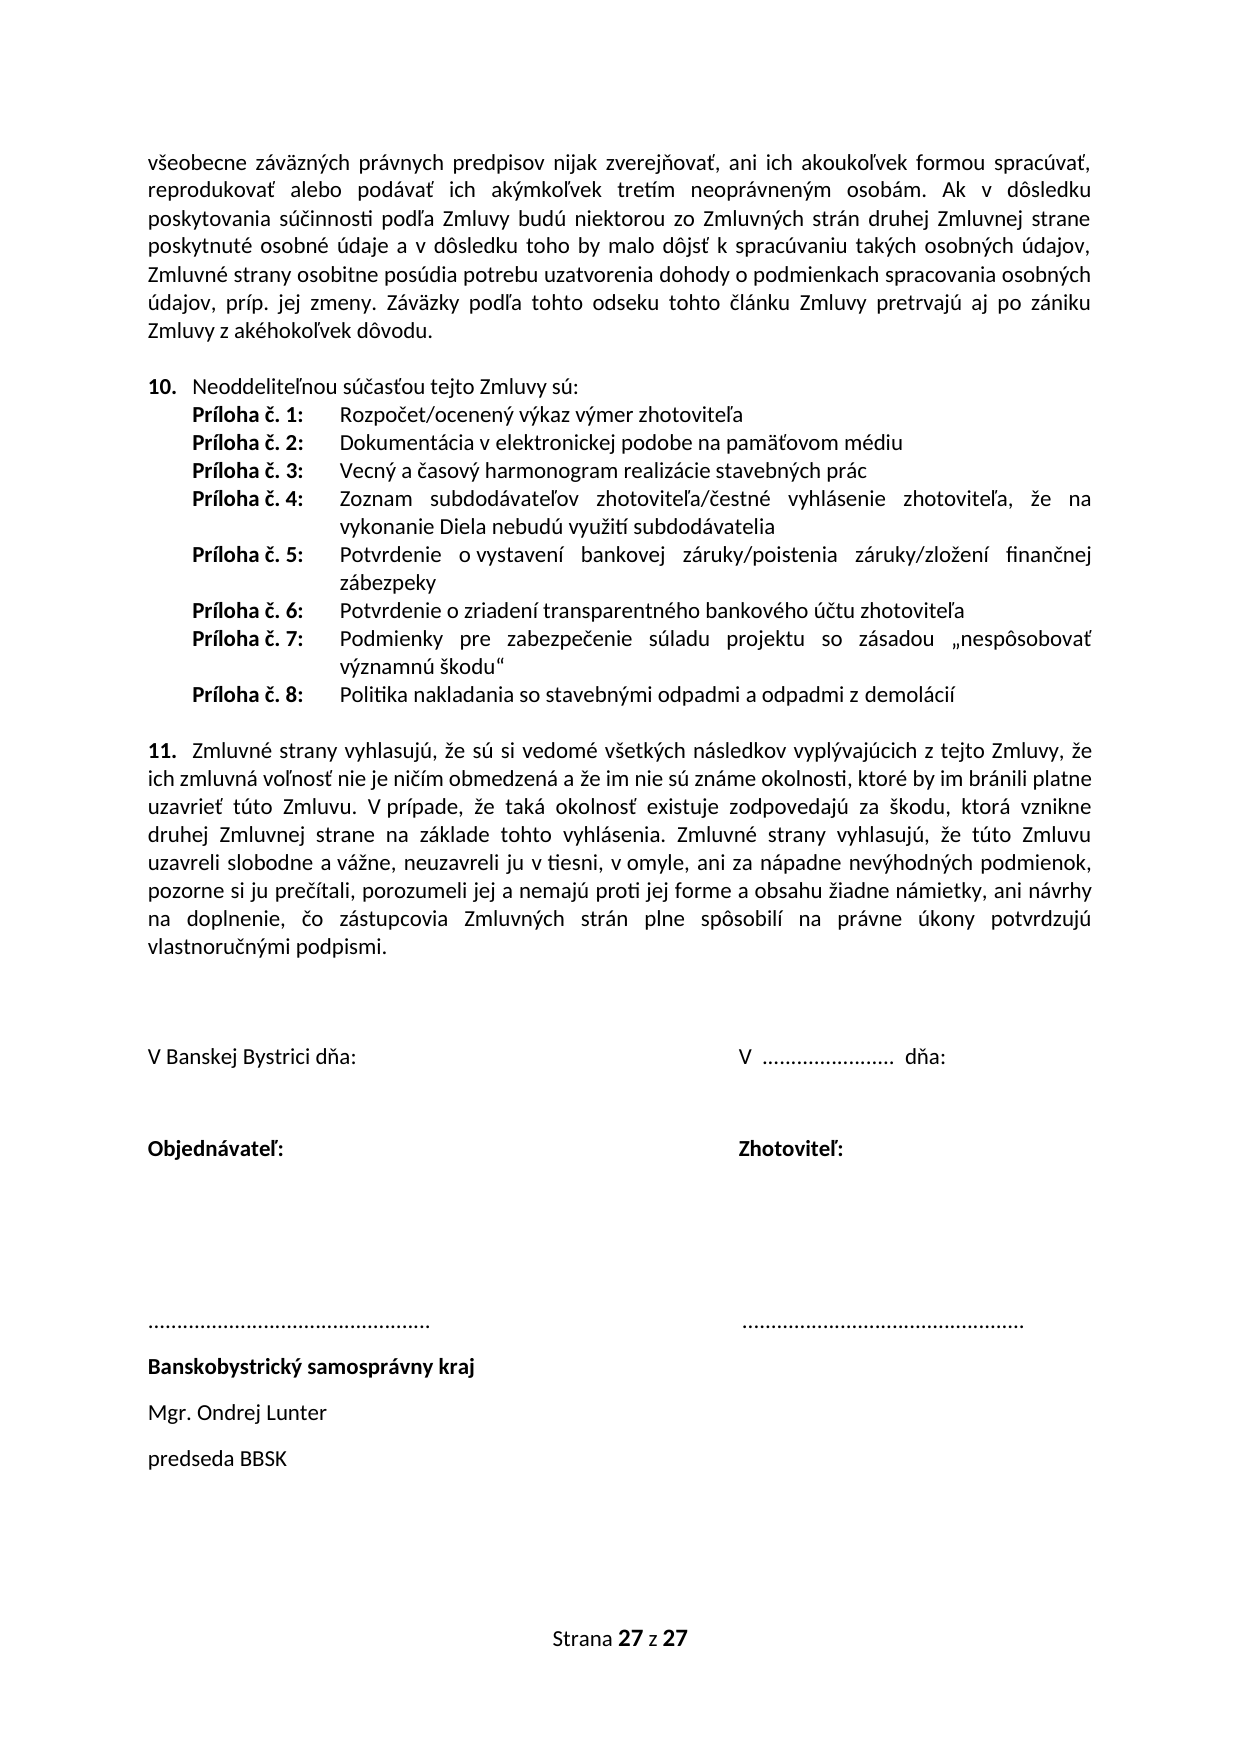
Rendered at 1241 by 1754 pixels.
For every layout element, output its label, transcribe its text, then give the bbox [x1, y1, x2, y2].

list Neoddeliteľnou súčasťou tejto Zmluvy sú: [148, 372, 1093, 400]
text Objednávateľ: Zhotoviteľ: [148, 1134, 1093, 1162]
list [148, 148, 1093, 344]
list Príloha č. 8: Politika nakladania so stavebnými odpadmi a odpadmi z demolácií [192, 680, 1093, 708]
list Príloha č. 4: Zoznam subdodávateľov zhotoviteľa/čestné vyhlásenie zhotoviteľa, že na vykonanie Diela nebudú využití subdodávatelia [192, 484, 1093, 540]
text Banskobystrický samosprávny kraj [148, 1352, 1093, 1380]
text Mgr. Ondrej Lunter [148, 1398, 1093, 1426]
list Príloha č. 3: Vecný a časový harmonogram realizácie stavebných prác [192, 456, 1093, 484]
text predseda BBSK [148, 1444, 1093, 1472]
list Príloha č. 7: Podmienky pre zabezpečenie súladu projektu so zásadou „nespôsobovať významnú škodu“ [192, 624, 1093, 680]
list Príloha č. 2: Dokumentácia v elektronickej podobe na pamäťovom médiu [192, 428, 1093, 456]
list Zmluvné strany vyhlasujú, že sú si vedomé všetkých následkov vyplývajúcich z tejto Zmluvy, že ich zmluvná voľnosť nie je ničím obmedzená a že im nie sú známe okolnosti, ktoré by im bránili platne uzavrieť túto Zmluvu. V prípade, že taká okolnosť existuje zodpovedajú za škodu, ktorá vznikne druhej Zmluvnej strane na základe tohto vyhlásenia. Zmluvné strany vyhlasujú, že túto Zmluvu uzavreli slobodne a vážne, neuzavreli ju v tiesni, v omyle, ani za nápadne nevýhodných podmienok, pozorne si ju prečítali, porozumeli jej a nemajú proti jej forme a obsahu žiadne námietky, ani návrhy na doplnenie, čo zástupcovia Zmluvných strán plne spôsobilí na právne úkony potvrdzujú vlastnoručnými podpismi. [148, 736, 1093, 960]
list Príloha č. 5: Potvrdenie o vystavení bankovej záruky/poistenia záruky/zložení finančnej zábezpeky [192, 540, 1093, 596]
list Príloha č. 6: Potvrdenie o zriadení transparentného bankového účtu zhotoviteľa [192, 596, 1093, 624]
text ................................................. ................................................. [148, 1306, 1093, 1334]
text V Banskej Bystrici dňa: V ....................... dňa: [148, 1042, 1093, 1070]
list Príloha č. 1: Rozpočet/ocenený výkaz výmer zhotoviteľa [192, 400, 1093, 428]
